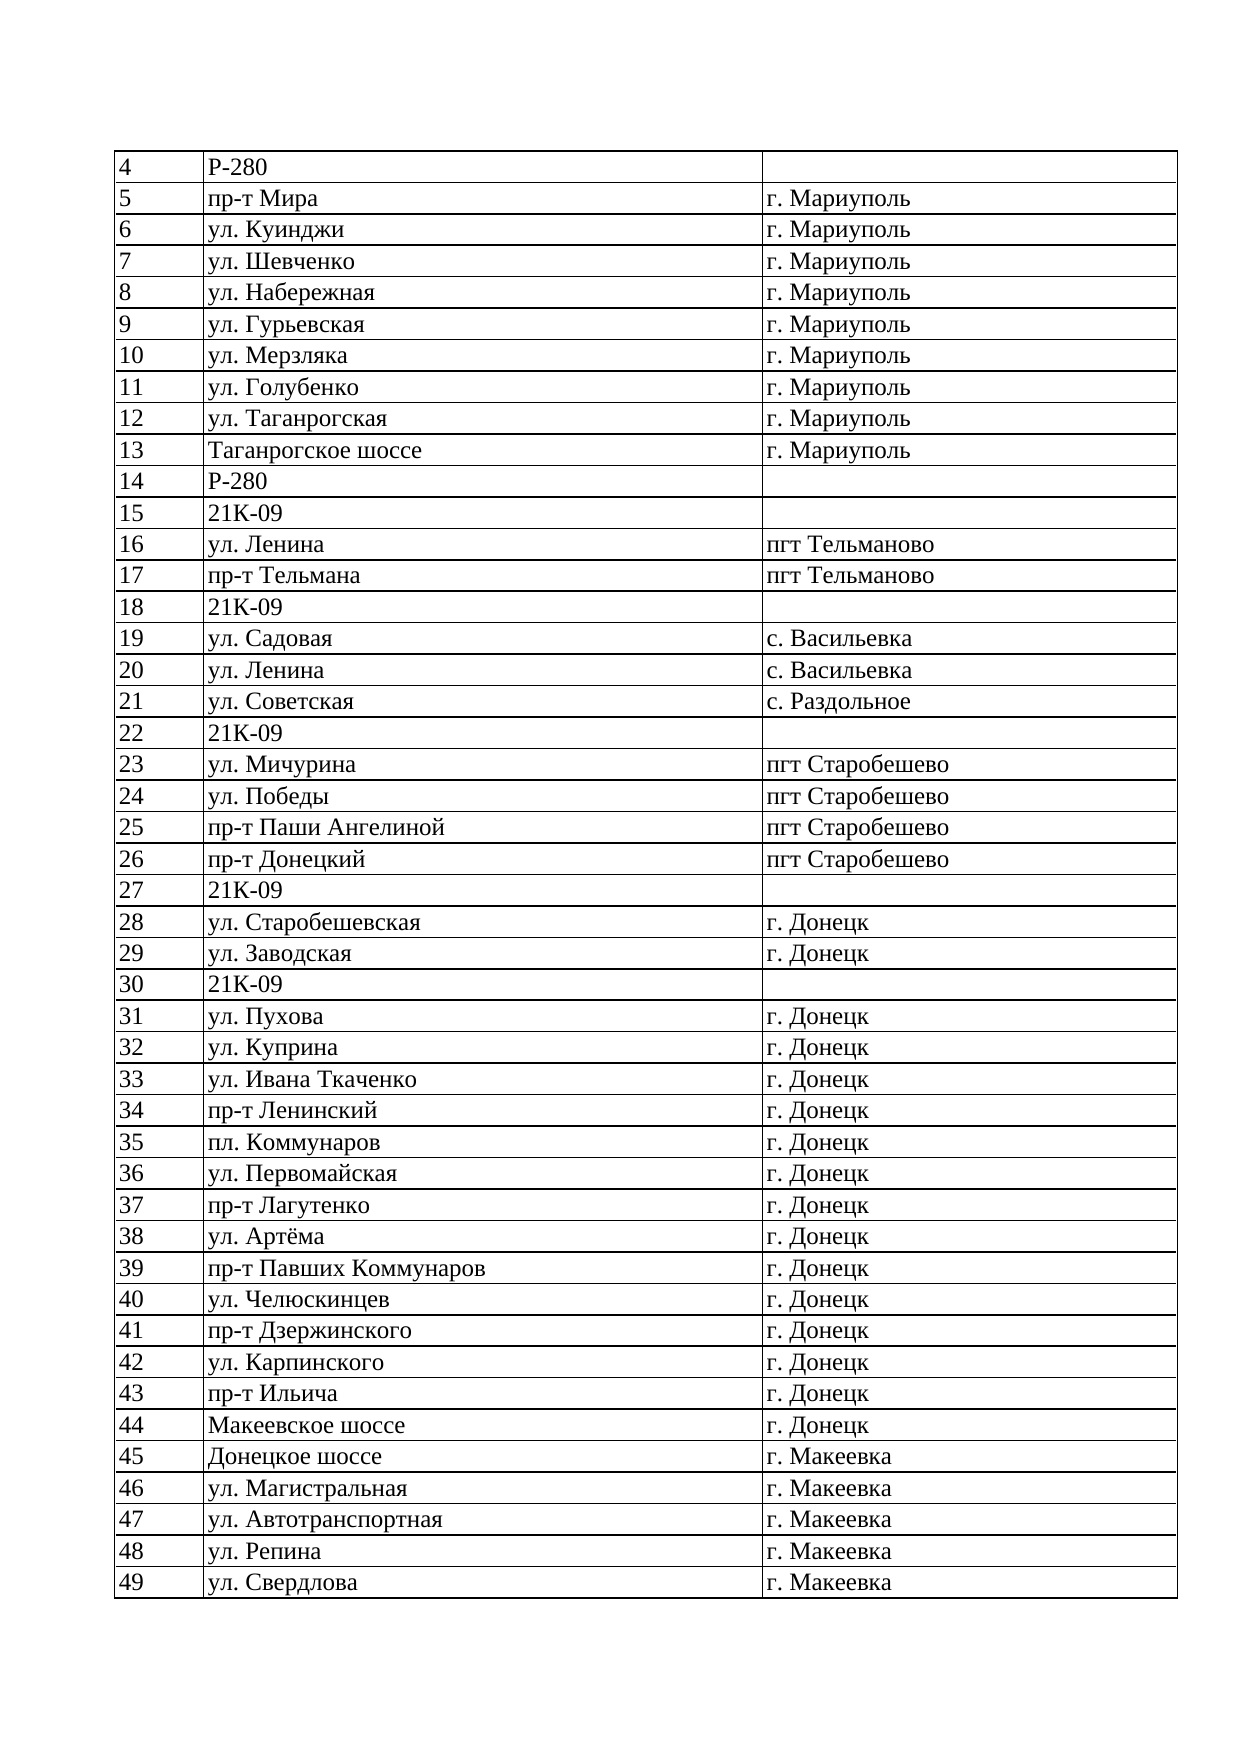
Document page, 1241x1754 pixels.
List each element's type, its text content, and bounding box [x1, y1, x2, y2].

table_cell ул. Автотранспортная [204, 1504, 762, 1534]
table_cell 12 [115, 403, 203, 433]
table_cell Таганрогское шоссе [204, 435, 762, 464]
table_cell 13 [115, 434, 203, 464]
table_cell 25 [115, 812, 203, 842]
table_cell [763, 496, 1177, 527]
table_cell г. Мариуполь [763, 339, 1177, 370]
table_cell Донецкое шоссе [204, 1441, 762, 1471]
table_cell ул. Артёма [204, 1221, 762, 1251]
table_cell 9 [115, 308, 203, 339]
table_cell ул. Ленина [204, 655, 762, 685]
table_cell г. Макеевка [763, 1471, 1177, 1503]
table_cell 38 [115, 1221, 203, 1251]
table_cell 35 [115, 1126, 203, 1157]
table_cell 27 [115, 875, 203, 905]
table_cell 19 [115, 623, 203, 653]
table_cell г. Мариуполь [763, 181, 1177, 213]
table_cell пр-т Ленинский [204, 1095, 762, 1125]
table_cell ул. Мерзляка [204, 340, 762, 370]
table_cell г. Донецк [763, 999, 1177, 1031]
table_cell Макеевское шоссе [204, 1410, 762, 1440]
table_cell ул. Мичурина [204, 749, 762, 779]
table_cell г. Мариуполь [763, 276, 1177, 307]
table_cell ул. Набережная [204, 277, 762, 307]
table_cell ул. Голубенко [204, 372, 762, 402]
table_cell 46 [115, 1472, 203, 1503]
table_cell ул. Карпинского [204, 1347, 762, 1377]
table_cell ул. Репина [204, 1536, 762, 1566]
table_cell пгт Тельманово [763, 559, 1177, 590]
table_cell пгт Старобешево [763, 842, 1177, 873]
table_cell 18 [115, 591, 203, 622]
table_cell ул. Пухова [204, 1001, 762, 1031]
table_cell г. Донецк [763, 936, 1177, 968]
table_cell Р-280 [204, 466, 762, 496]
table_cell 15 [115, 497, 203, 527]
table_cell 24 [115, 780, 203, 811]
table_cell 17 [115, 560, 203, 590]
table_cell г. Донецк [763, 1283, 1177, 1314]
table_cell [763, 590, 1177, 622]
table_cell пр-т Мира [204, 183, 762, 213]
table_cell пр-т Тельмана [204, 561, 762, 590]
table_cell ул. Садовая [204, 623, 762, 653]
table_cell [763, 968, 1177, 999]
table_cell с. Васильевка [763, 622, 1177, 653]
table_cell г. Донецк [763, 1345, 1177, 1377]
table_cell г. Мариуполь [763, 244, 1177, 276]
table_cell ул. Ивана Ткаченко [204, 1064, 762, 1094]
table_cell 21 [115, 686, 203, 716]
table_cell 23 [115, 749, 203, 779]
table_cell 31 [115, 1000, 203, 1031]
table_cell 8 [115, 277, 203, 307]
table_cell 48 [115, 1535, 203, 1566]
table_cell ул. Таганрогская [204, 403, 762, 433]
table_cell 33 [115, 1063, 203, 1094]
table_cell 36 [115, 1158, 203, 1188]
table_cell ул. Заводская [204, 938, 762, 968]
table_cell г. Донецк [763, 1220, 1177, 1251]
table_cell с. Раздольное [763, 685, 1177, 716]
table_cell г. Донецк [763, 1188, 1177, 1219]
table_cell 6 [115, 214, 203, 244]
table_cell 11 [115, 371, 203, 402]
table_cell г. Донецк [763, 1251, 1177, 1282]
table_cell пр-т Ильича [204, 1378, 762, 1408]
table_cell 7 [115, 245, 203, 276]
table_cell [763, 874, 1177, 905]
table_cell 5 [115, 183, 203, 213]
table_cell г. Макеевка [763, 1566, 1177, 1597]
table_cell г. Донецк [763, 1157, 1177, 1188]
table_cell 32 [115, 1032, 203, 1062]
table_cell 10 [115, 340, 203, 370]
table_cell с. Васильевка [763, 653, 1177, 685]
table_cell г. Макеевка [763, 1503, 1177, 1534]
table_cell пр-т Паши Ангелиной [204, 812, 762, 842]
table_cell ул. Ленина [204, 529, 762, 559]
table_cell 21К-09 [204, 875, 762, 905]
table_cell 37 [115, 1189, 203, 1219]
table_cell 21К-09 [204, 970, 762, 999]
table_cell пр-т Лагутенко [204, 1190, 762, 1219]
table_cell г. Мариуполь [763, 402, 1177, 433]
table_cell 42 [115, 1346, 203, 1377]
table_cell 28 [115, 906, 203, 936]
table_cell г. Донецк [763, 905, 1177, 936]
table_cell ул. Старобешевская [204, 907, 762, 936]
table_cell 22 [115, 717, 203, 748]
table_cell ул. Свердлова [204, 1567, 762, 1597]
table_cell пл. Коммунаров [204, 1127, 762, 1157]
table_cell ул. Куприна [204, 1032, 762, 1062]
table_cell г. Мариуполь [763, 213, 1177, 244]
table_cell [763, 152, 1177, 181]
table_cell 21К-09 [204, 592, 762, 622]
table_cell пр-т Донецкий [204, 844, 762, 873]
table_cell 30 [115, 969, 203, 999]
table_cell ул. Победы [204, 781, 762, 811]
table_cell г. Мариуполь [763, 370, 1177, 402]
table_cell ул. Шевченко [204, 246, 762, 276]
table_cell г. Донецк [763, 1062, 1177, 1094]
table_cell ул. Магистральная [204, 1473, 762, 1503]
table_cell 20 [115, 654, 203, 685]
table_cell ул. Гурьевская [204, 309, 762, 339]
table_cell г. Макеевка [763, 1440, 1177, 1471]
table_cell 26 [115, 843, 203, 873]
table_cell 41 [115, 1315, 203, 1345]
table_cell ул. Первомайская [204, 1158, 762, 1188]
table_cell ул. Куинджи [204, 215, 762, 244]
table_cell пгт Старобешево [763, 779, 1177, 811]
table_cell 14 [115, 466, 203, 496]
table_cell 43 [115, 1378, 203, 1408]
table_cell г. Макеевка [763, 1534, 1177, 1566]
table_cell г. Мариуполь [763, 307, 1177, 339]
table_cell 49 [115, 1567, 203, 1597]
table_cell 21К-09 [204, 498, 762, 527]
table_cell 4 [115, 152, 203, 181]
table_cell пгт Старобешево [763, 811, 1177, 842]
table_cell г. Мариуполь [763, 433, 1177, 464]
table_cell 40 [115, 1284, 203, 1314]
table_cell 39 [115, 1252, 203, 1282]
table_cell [763, 465, 1177, 496]
table_cell 21К-09 [204, 718, 762, 748]
table_cell пгт Старобешево [763, 748, 1177, 779]
table_cell ул. Советская [204, 686, 762, 716]
table_cell ул. Челюскинцев [204, 1284, 762, 1314]
table_cell 34 [115, 1095, 203, 1125]
table_cell г. Донецк [763, 1125, 1177, 1157]
table_cell г. Донецк [763, 1094, 1177, 1125]
table_cell 47 [115, 1504, 203, 1534]
table_cell пр-т Павших Коммунаров [204, 1253, 762, 1282]
table_cell г. Донецк [763, 1314, 1177, 1345]
table_cell 16 [115, 529, 203, 559]
table_cell 44 [115, 1409, 203, 1440]
table_cell пгт Тельманово [763, 528, 1177, 559]
table_cell 45 [115, 1441, 203, 1471]
table_cell [763, 716, 1177, 748]
table_cell г. Донецк [763, 1031, 1177, 1062]
table_cell 29 [115, 938, 203, 968]
table_cell г. Донецк [763, 1408, 1177, 1440]
table_cell г. Донецк [763, 1377, 1177, 1408]
table_cell Р-280 [204, 152, 762, 181]
table_cell пр-т Дзержинского [204, 1316, 762, 1345]
